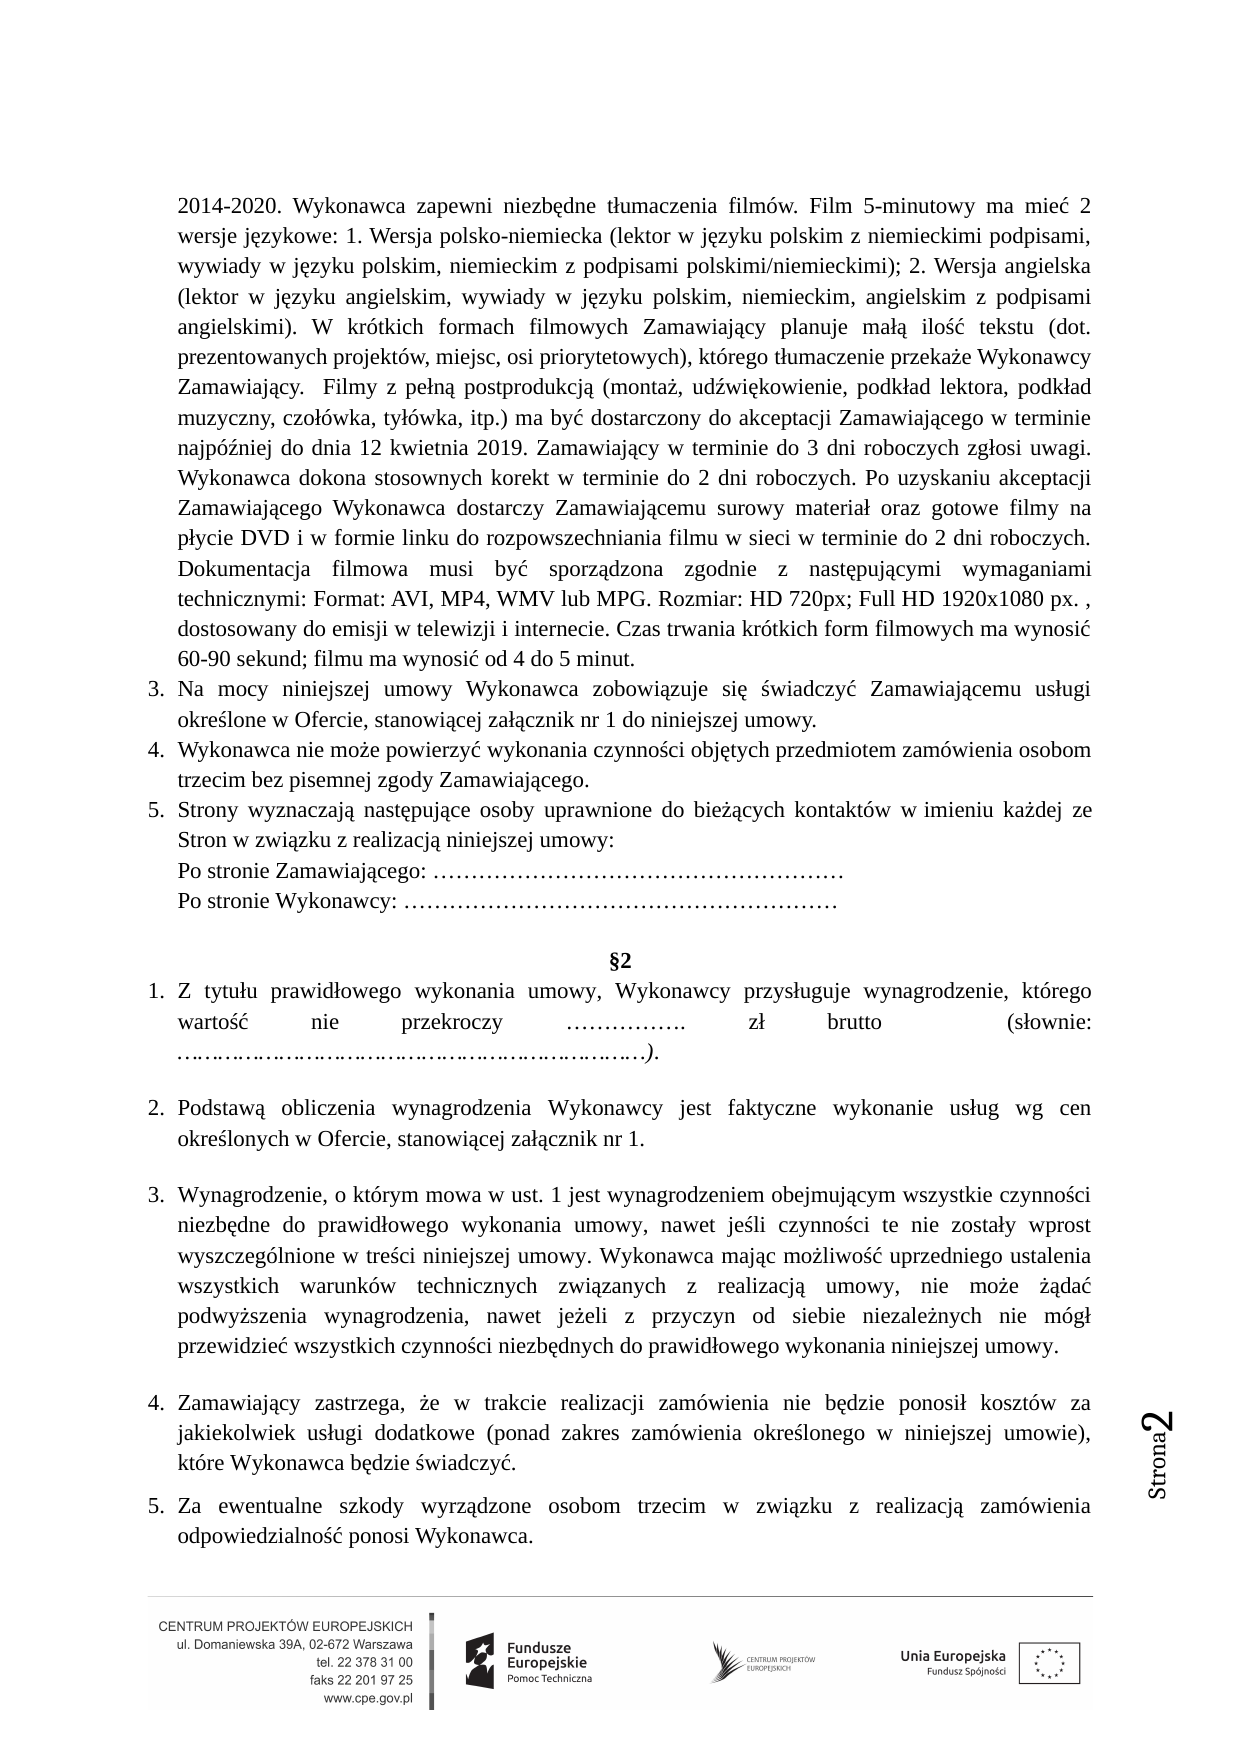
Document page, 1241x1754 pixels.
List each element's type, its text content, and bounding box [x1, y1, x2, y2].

text Po stronie Zamawiającego: ……………………………………………… [177, 857, 1093, 883]
list Wynagrodzenie, o którym mowa w ust. 1 jest wynagrodzeniem obejmującym wszystkie czynności niezbędne do prawidłowego wykonania umowy, nawet jeśli czynności te nie zostały wprost wyszczególnione w treści niniejszej umowy. Wykonawca mając możliwość uprzedniego ustalenia wszystkich warunków technicznych związanych z realizacją umowy, nie może żądać podwyższenia wynagrodzenia, nawet jeżeli z przyczyn od siebie niezależnych nie mógł przewidzieć wszystkich czynności niezbędnych do prawidłowego wykonania niniejszej umowy. [148, 1181, 1093, 1359]
list Wykonawca nie może powierzyć wykonania czynności objętych przedmiotem zamówienia osobom trzecim bez pisemnej zgody Zamawiającego. [148, 736, 1093, 792]
text §2 [148, 947, 1093, 974]
text Po stronie Wykonawcy: ………………………………………………… [177, 887, 1093, 913]
list Strony wyznaczają następujące osoby uprawnione do bieżących kontaktów w imieniu każdej ze Stron w związku z realizacją niniejszej umowy: [148, 796, 1093, 853]
list Podstawą obliczenia wynagrodzenia Wykonawcy jest faktyczne wykonanie usług wg cen określonych w Ofercie, stanowiącej załącznik nr 1. [148, 1094, 1093, 1151]
picture [147, 1596, 1094, 1710]
list Na mocy niniejszej umowy Wykonawca zobowiązuje się świadczyć Zamawiającemu usługi określone w Ofercie, stanowiącej załącznik nr 1 do niniejszej umowy. [148, 675, 1093, 732]
list Zamawiający zastrzega, że w trakcie realizacji zamówienia nie będzie ponosił kosztów za jakiekolwiek usługi dodatkowe (ponad zakres zamówienia określonego w niniejszej umowie), które Wykonawca będzie świadczyć. [148, 1389, 1093, 1476]
list Za ewentualne szkody wyrządzone osobom trzecim w związku z realizacją zamówienia odpowiedzialność ponosi Wykonawca. [148, 1492, 1093, 1548]
list Z tytułu prawidłowego wykonania umowy, Wykonawcy przysługuje wynagrodzenie, którego wartość nie przekroczy ……………. zł brutto (słownie: ……………………………………………………………). [148, 977, 1093, 1064]
